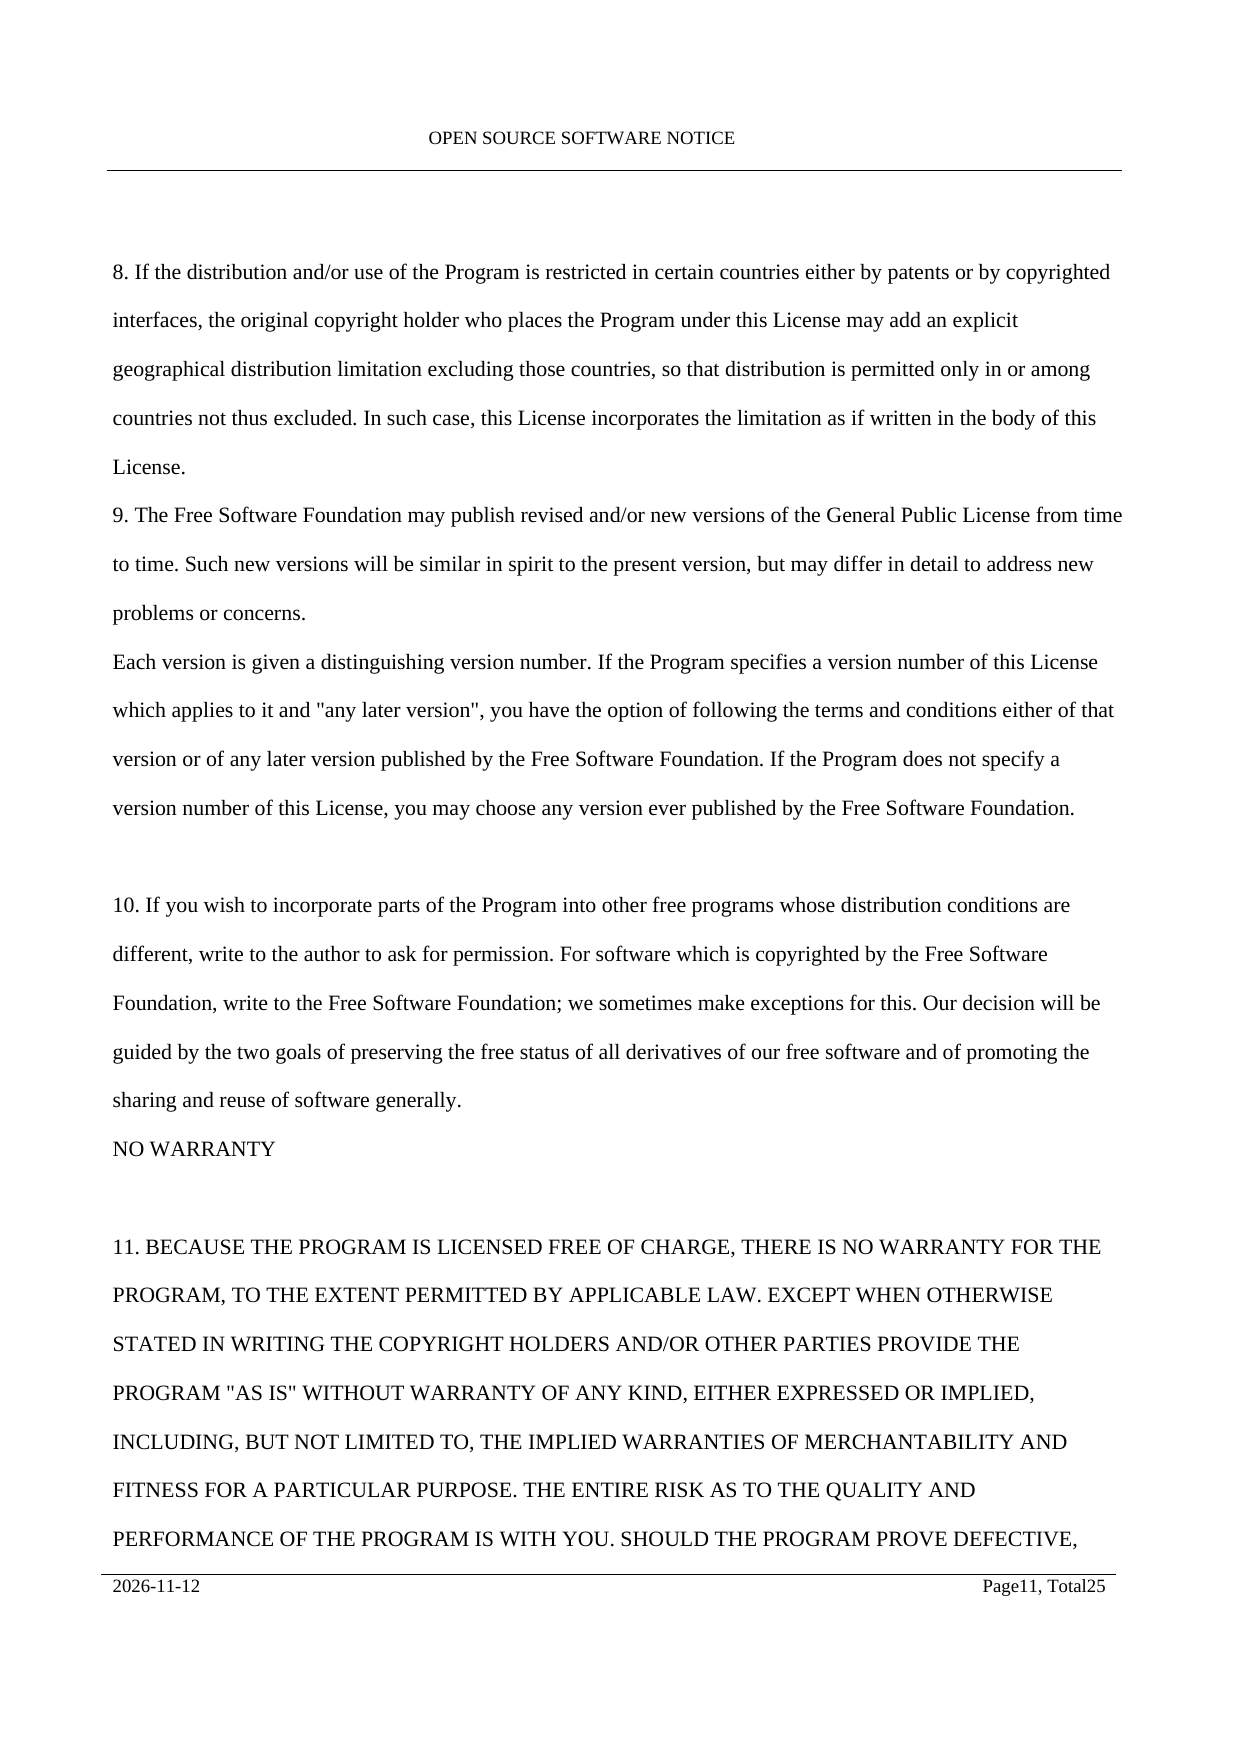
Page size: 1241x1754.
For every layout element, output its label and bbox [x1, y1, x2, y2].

text [112, 206, 1128, 1555]
